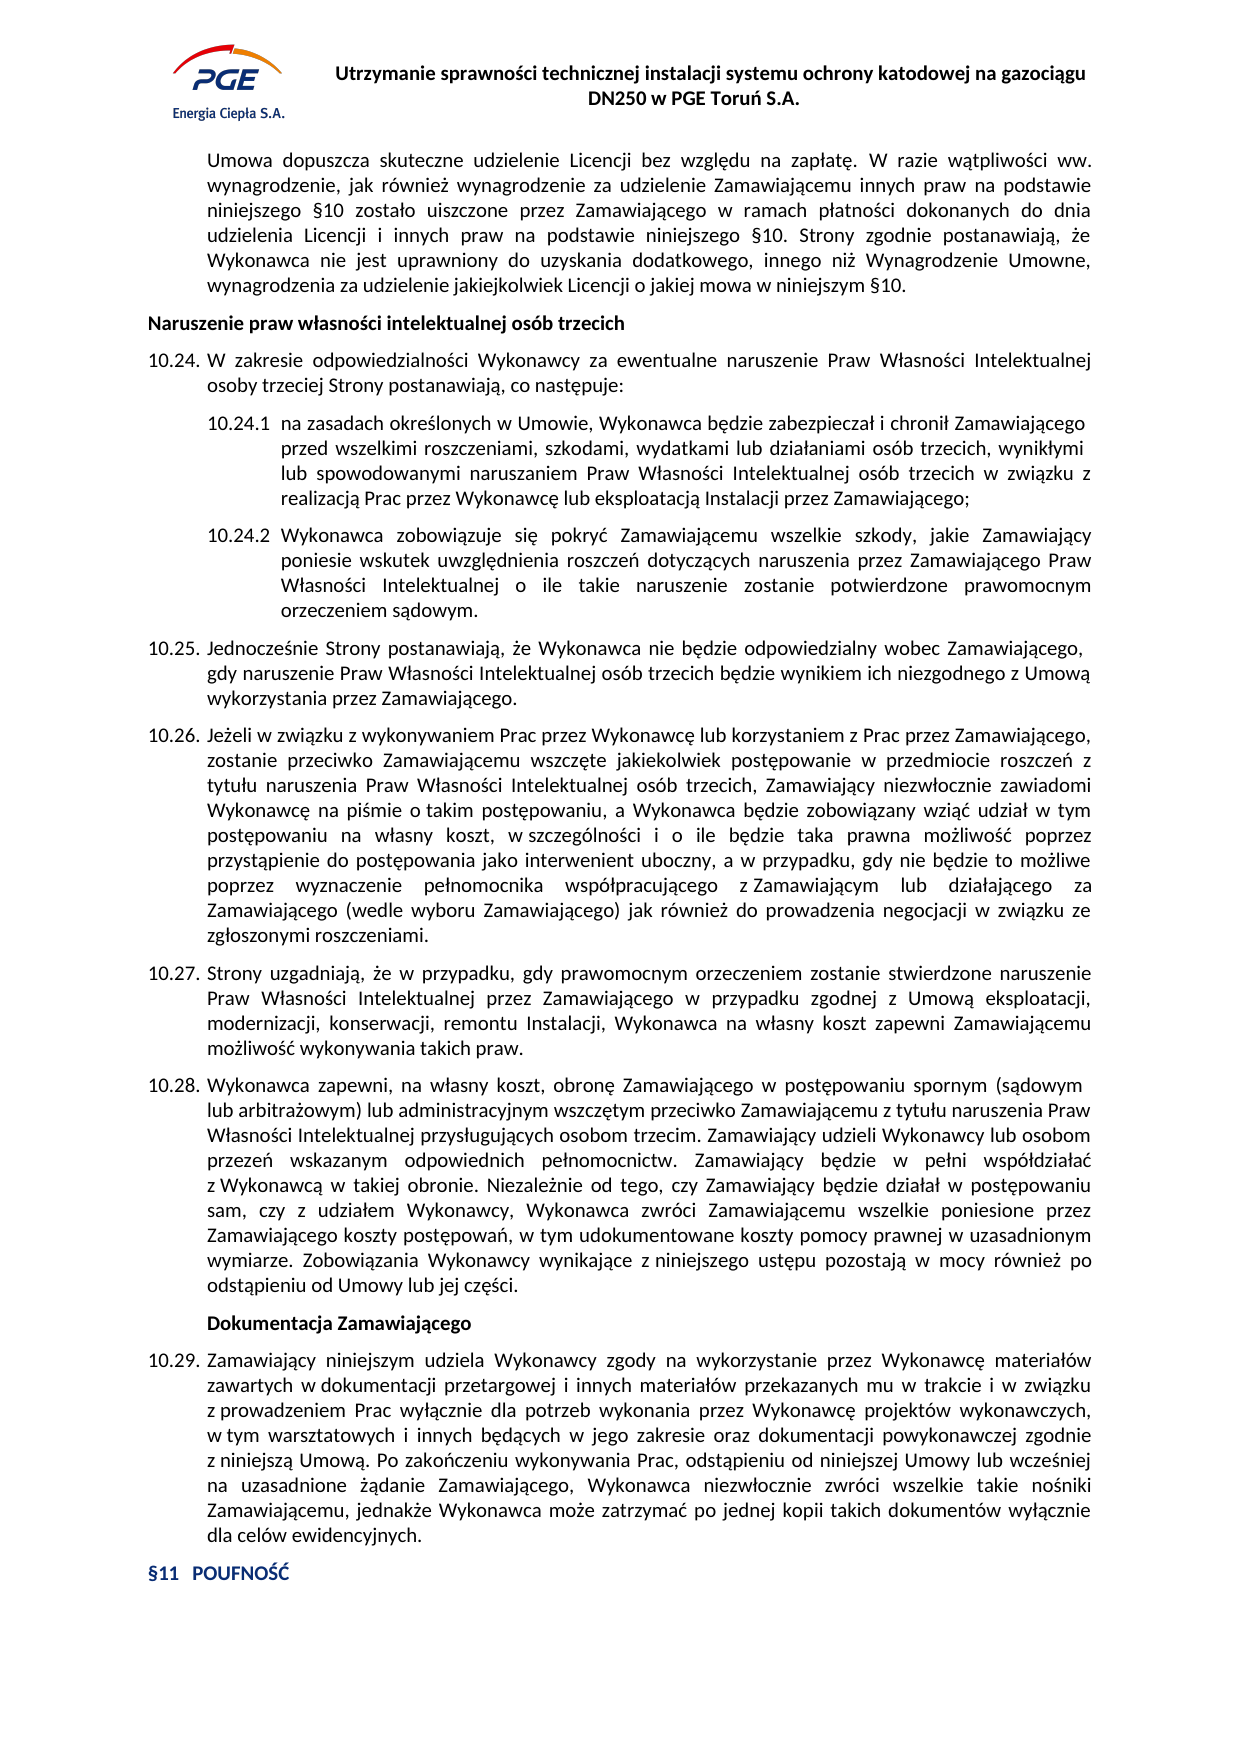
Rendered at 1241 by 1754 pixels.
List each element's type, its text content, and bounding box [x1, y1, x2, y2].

subtitle Wykonawca zapewni, na własny koszt, obronę Zamawiającego w postępowaniu spornym (sądowym lub arbitrażowym) lub administracyjnym wszczętym przeciwko Zamawiającemu z tytułu naruszenia Praw Własności Intelektualnej przysługujących osobom trzecim. Zamawiający udzieli Wykonawcy lub osobom przezeń wskazanym odpowiednich pełnomocnictw. Zamawiający będzie w pełni współdziałać z Wykonawcą w takiej obronie. Niezależnie od tego, czy Zamawiający będzie działał w postępowaniu sam, czy z udziałem Wykonawcy, Wykonawca zwróci Zamawiającemu wszelkie poniesione przez Zamawiającego koszty postępowań, w tym udokumentowane koszty pomocy prawnej w uzasadnionym wymiarze. Zobowiązania Wykonawcy wynikające z niniejszego ustępu pozostają w mocy również po odstąpieniu od Umowy lub jej części. [148, 1073, 1092, 1298]
subtitle Zamawiający niniejszym udziela Wykonawcy zgody na wykorzystanie przez Wykonawcę materiałów zawartych w dokumentacji przetargowej i innych materiałów przekazanych mu w trakcie i w związku z prowadzeniem Prac wyłącznie dla potrzeb wykonania przez Wykonawcę projektów wykonawczych, w tym warsztatowych i innych będących w jego zakresie oraz dokumentacji powykonawczej zgodnie z niniejszą Umową. Po zakończeniu wykonywania Prac, odstąpieniu od niniejszej Umowy lub wcześniej na uzasadnione żądanie Zamawiającego, Wykonawca niezwłocznie zwróci wszelkie takie nośniki Zamawiającemu, jednakże Wykonawca może zatrzymać po jednej kopii takich dokumentów wyłącznie dla celów ewidencyjnych. [148, 1348, 1092, 1548]
subtitle Naruszenie praw własności intelektualnej osób trzecich [148, 310, 1092, 335]
picture [147, 24, 308, 147]
subtitle na zasadach określonych w Umowie, Wykonawca będzie zabezpieczał i chronił Zamawiającego przed wszelkimi roszczeniami, szkodami, wydatkami lub działaniami osób trzecich, wynikłymi lub spowodowanymi naruszaniem Praw Własności Intelektualnej osób trzecich w związku z realizacją Prac przez Wykonawcę lub eksploatacją Instalacji przez Zamawiającego; [207, 410, 1092, 510]
subtitle Strony uzgadniają, że w przypadku, gdy prawomocnym orzeczeniem zostanie stwierdzone naruszenie Praw Własności Intelektualnej przez Zamawiającego w przypadku zgodnej z Umową eksploatacji, modernizacji, konserwacji, remontu Instalacji, Wykonawca na własny koszt zapewni Zamawiającemu możliwość wykonywania takich praw. [148, 960, 1092, 1060]
subtitle Jeżeli w związku z wykonywaniem Prac przez Wykonawcę lub korzystaniem z Prac przez Zamawiającego, zostanie przeciwko Zamawiającemu wszczęte jakiekolwiek postępowanie w przedmiocie roszczeń z tytułu naruszenia Praw Własności Intelektualnej osób trzecich, Zamawiający niezwłocznie zawiadomi Wykonawcę na piśmie o takim postępowaniu, a Wykonawca będzie zobowiązany wziąć udział w tym postępowaniu na własny koszt, w szczególności i o ile będzie taka prawna możliwość poprzez przystąpienie do postępowania jako interwenient uboczny, a w przypadku, gdy nie będzie to możliwe poprzez wyznaczenie pełnomocnika współpracującego z Zamawiającym lub działającego za Zamawiającego (wedle wyboru Zamawiającego) jak również do prowadzenia negocjacji w związku ze zgłoszonymi roszczeniami. [148, 723, 1092, 948]
subtitle Wykonawca zobowiązuje się pokryć Zamawiającemu wszelkie szkody, jakie Zamawiający poniesie wskutek uwzględnienia roszczeń dotyczących naruszenia przez Zamawiającego Praw Własności Intelektualnej o ile takie naruszenie zostanie potwierdzone prawomocnym orzeczeniem sądowym. [207, 523, 1092, 623]
subtitle Dokumentacja Zamawiającego [207, 1310, 1092, 1335]
subtitle POUFNOŚĆ [148, 1560, 1092, 1585]
subtitle W zakresie odpowiedzialności Wykonawcy za ewentualne naruszenie Praw Własności Intelektualnej osoby trzeciej Strony postanawiają, co następuje: [148, 348, 1092, 398]
subtitle Jednocześnie Strony postanawiają, że Wykonawca nie będzie odpowiedzialny wobec Zamawiającego, gdy naruszenie Praw Własności Intelektualnej osób trzecich będzie wynikiem ich niezgodnego z Umową wykorzystania przez Zamawiającego. [148, 635, 1092, 710]
